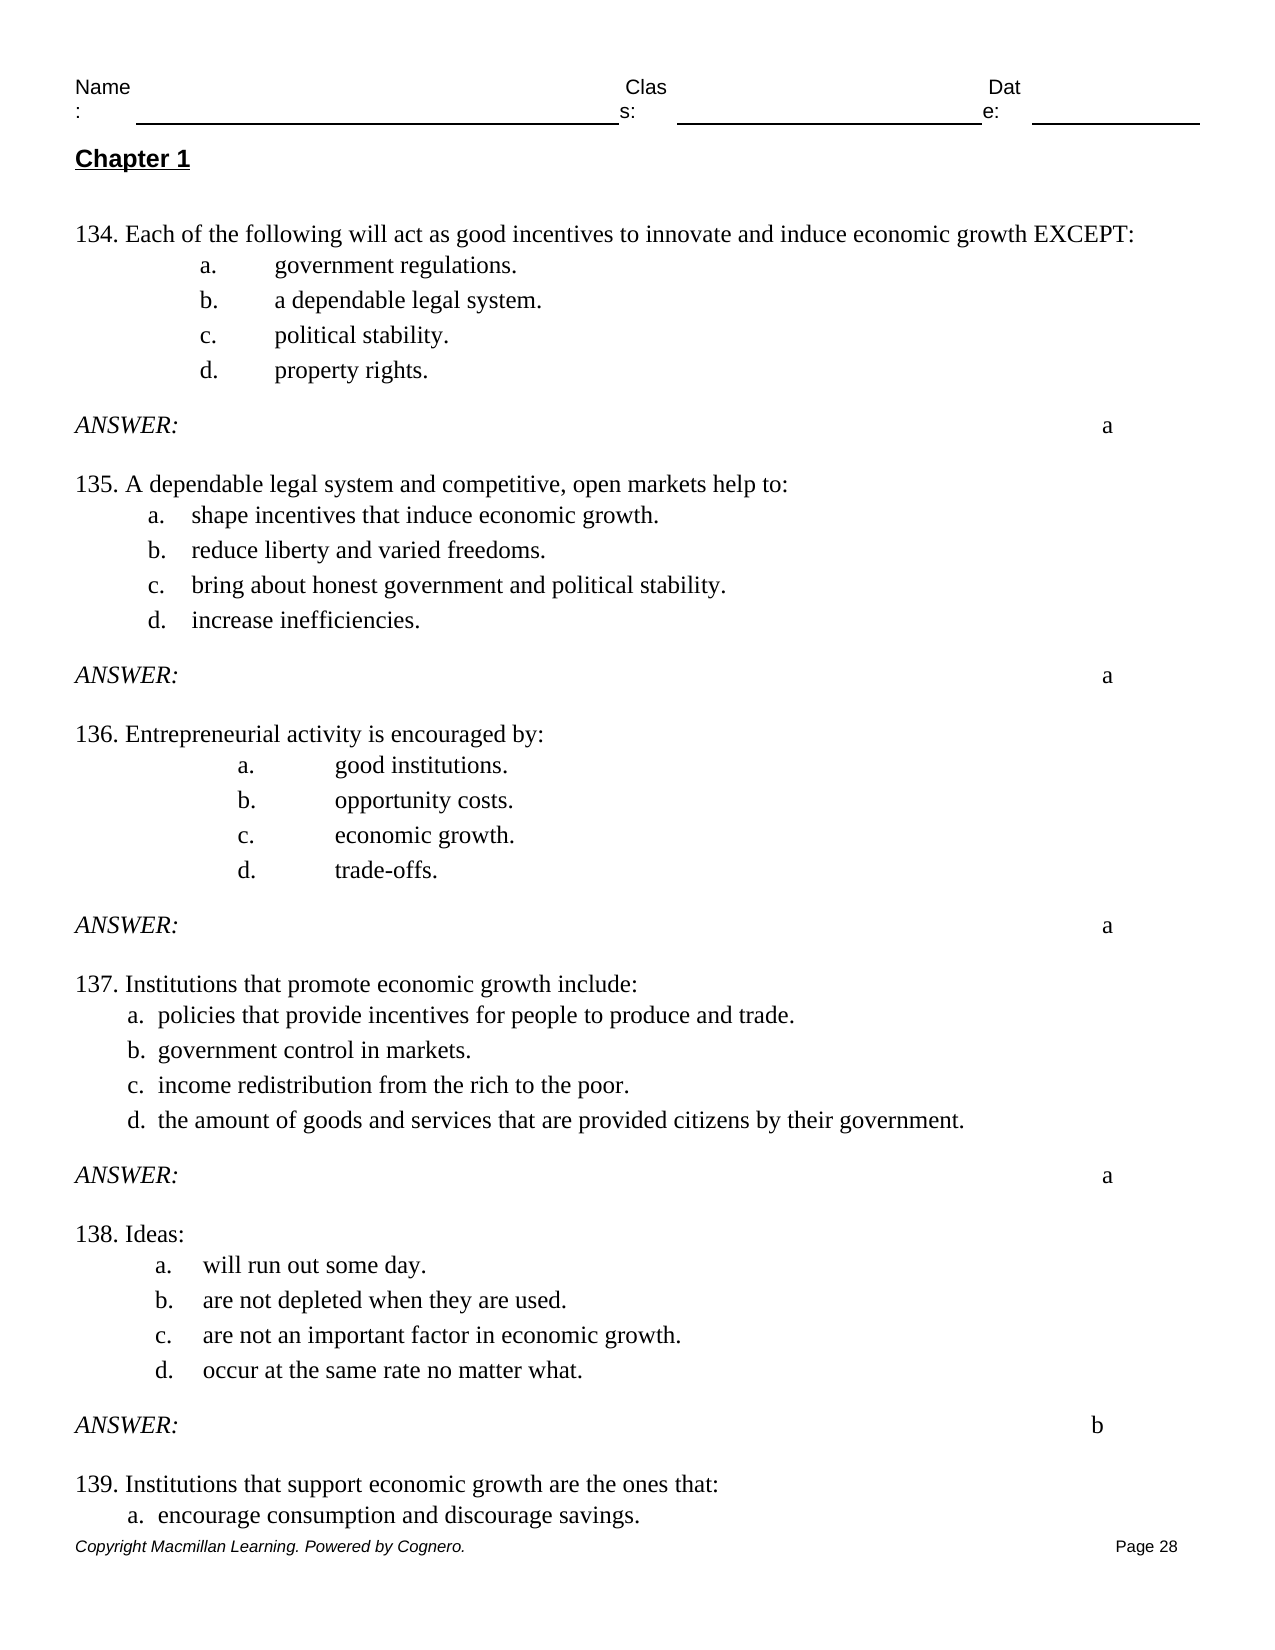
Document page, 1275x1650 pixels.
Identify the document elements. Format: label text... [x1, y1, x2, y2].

table_header 138. Ideas: [75, 1219, 1200, 1442]
table_header 135. A dependable legal system and competitive, open markets help to: [75, 469, 1200, 692]
table_header 136. Entrepreneurial activity is encouraged by: [75, 719, 1200, 942]
table_header 137. Institutions that promote economic growth include: [75, 969, 1200, 1192]
table_header 134. Each of the following will act as good incentives to innovate and induce economic growth EXCEPT: [75, 219, 1200, 442]
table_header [75, 1469, 1200, 1532]
